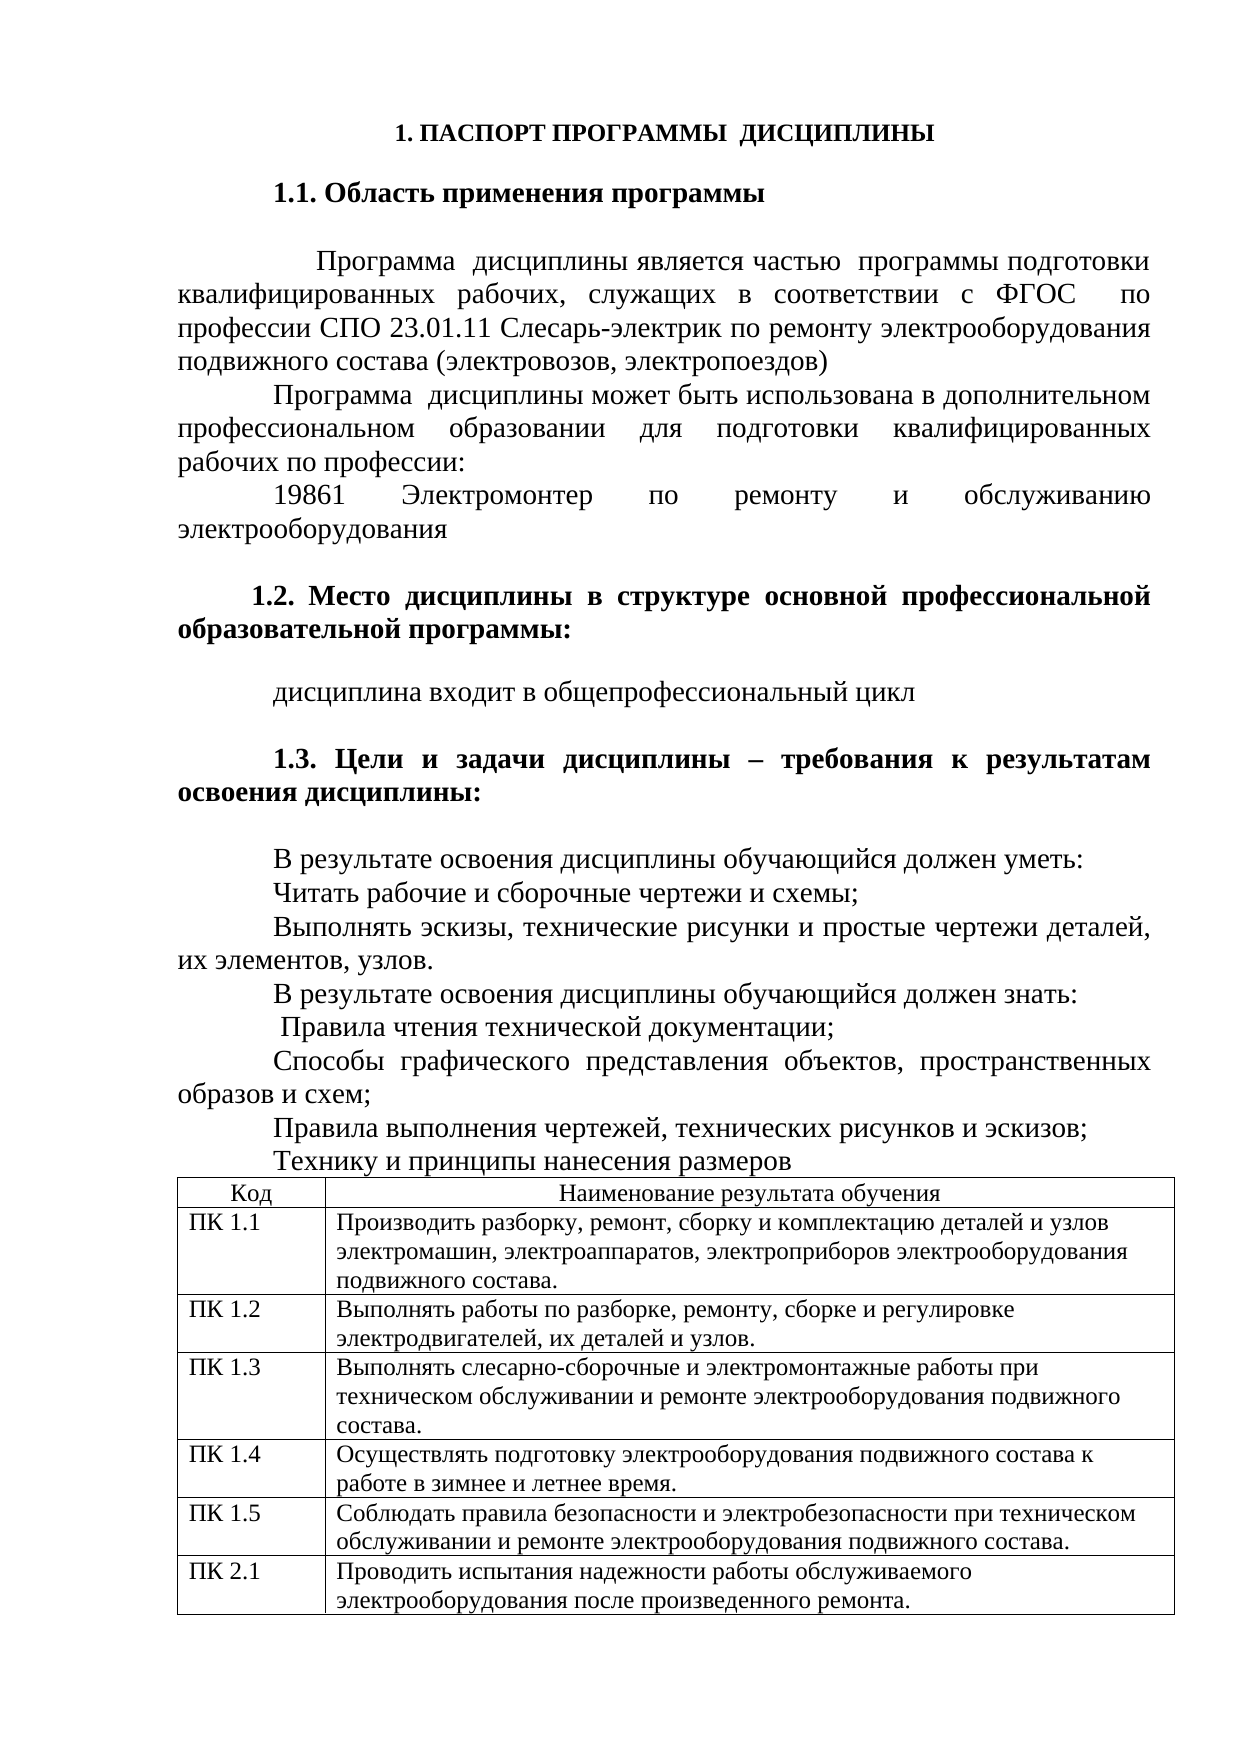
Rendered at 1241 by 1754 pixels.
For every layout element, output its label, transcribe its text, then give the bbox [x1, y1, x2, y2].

text 1.3. Цели и задачи дисциплины – требования к результатам освоения дисциплины: [177, 741, 1152, 808]
table_cell Проводить испытания надежности работы обслуживаемого электрооборудования после произведенного ремонта. [326, 1556, 1174, 1613]
table_cell Производить разборку, ремонт, сборку и комплектацию деталей и узлов электромашин, электроаппаратов, электроприборов электрооборудования подвижного состава. [326, 1208, 1174, 1293]
text 19861 Электромонтер по ремонту и обслуживанию электрооборудования [177, 477, 1152, 544]
table_cell ПК 1.3 [178, 1353, 325, 1439]
table_header Код [178, 1178, 325, 1207]
table_cell ПК 2.1 [178, 1556, 325, 1613]
text Технику и принципы нанесения размеров [177, 1143, 1152, 1177]
text В результате освоения дисциплины обучающийся должен знать: [177, 976, 1152, 1009]
text Правила выполнения чертежей, технических рисунков и эскизов; [177, 1110, 1152, 1143]
table_header Наименование результата обучения [326, 1178, 1174, 1207]
table_cell Выполнять работы по разборке, ремонту, сборке и регулировке электродвигателей, их деталей и узлов. [326, 1295, 1174, 1352]
text 1.2. Место дисциплины в структуре основной профессиональной образовательной программы: [177, 578, 1152, 645]
table_cell Осуществлять подготовку электрооборудования подвижного состава к работе в зимнее и летнее время. [326, 1440, 1174, 1497]
text дисциплина входит в общепрофессиональный цикл [177, 674, 1152, 707]
table_cell ПК 1.2 [178, 1295, 325, 1352]
table_cell ПК 1.1 [178, 1208, 325, 1293]
table_cell ПК 1.4 [178, 1440, 325, 1497]
text 1. паспорт ПРОГРАММЫ ДИСЦИПЛИНЫ [177, 118, 1152, 147]
text Способы графического представления объектов, пространственных образов и схем; [177, 1043, 1152, 1110]
text Программа дисциплины является частью программы подготовки квалифицированных рабочих, служащих в соответствии с ФГОС по профессии СПО 23.01.11 Слесарь-электрик по ремонту электрооборудования подвижного состава (электровозов, электропоездов) [177, 243, 1152, 377]
text Программа дисциплины может быть использована в дополнительном профессиональном образовании для подготовки квалифицированных рабочих по профессии: [177, 377, 1152, 477]
text В результате освоения дисциплины обучающийся должен уметь: [177, 842, 1152, 875]
text Правила чтения технической документации; [177, 1009, 1152, 1043]
text Выполнять эскизы, технические рисунки и простые чертежи деталей, их элементов, узлов. [177, 909, 1152, 976]
text Читать рабочие и сборочные чертежи и схемы; [177, 875, 1152, 909]
table_cell ПК 1.5 [178, 1498, 325, 1555]
text 1.1. Область применения программы [177, 176, 1152, 209]
table_cell Соблюдать правила безопасности и электробезопасности при техническом обслуживании и ремонте электрооборудования подвижного состава. [326, 1498, 1174, 1555]
table_cell Выполнять слесарно-сборочные и электромонтажные работы при техническом обслуживании и ремонте электрооборудования подвижного состава. [326, 1353, 1174, 1439]
